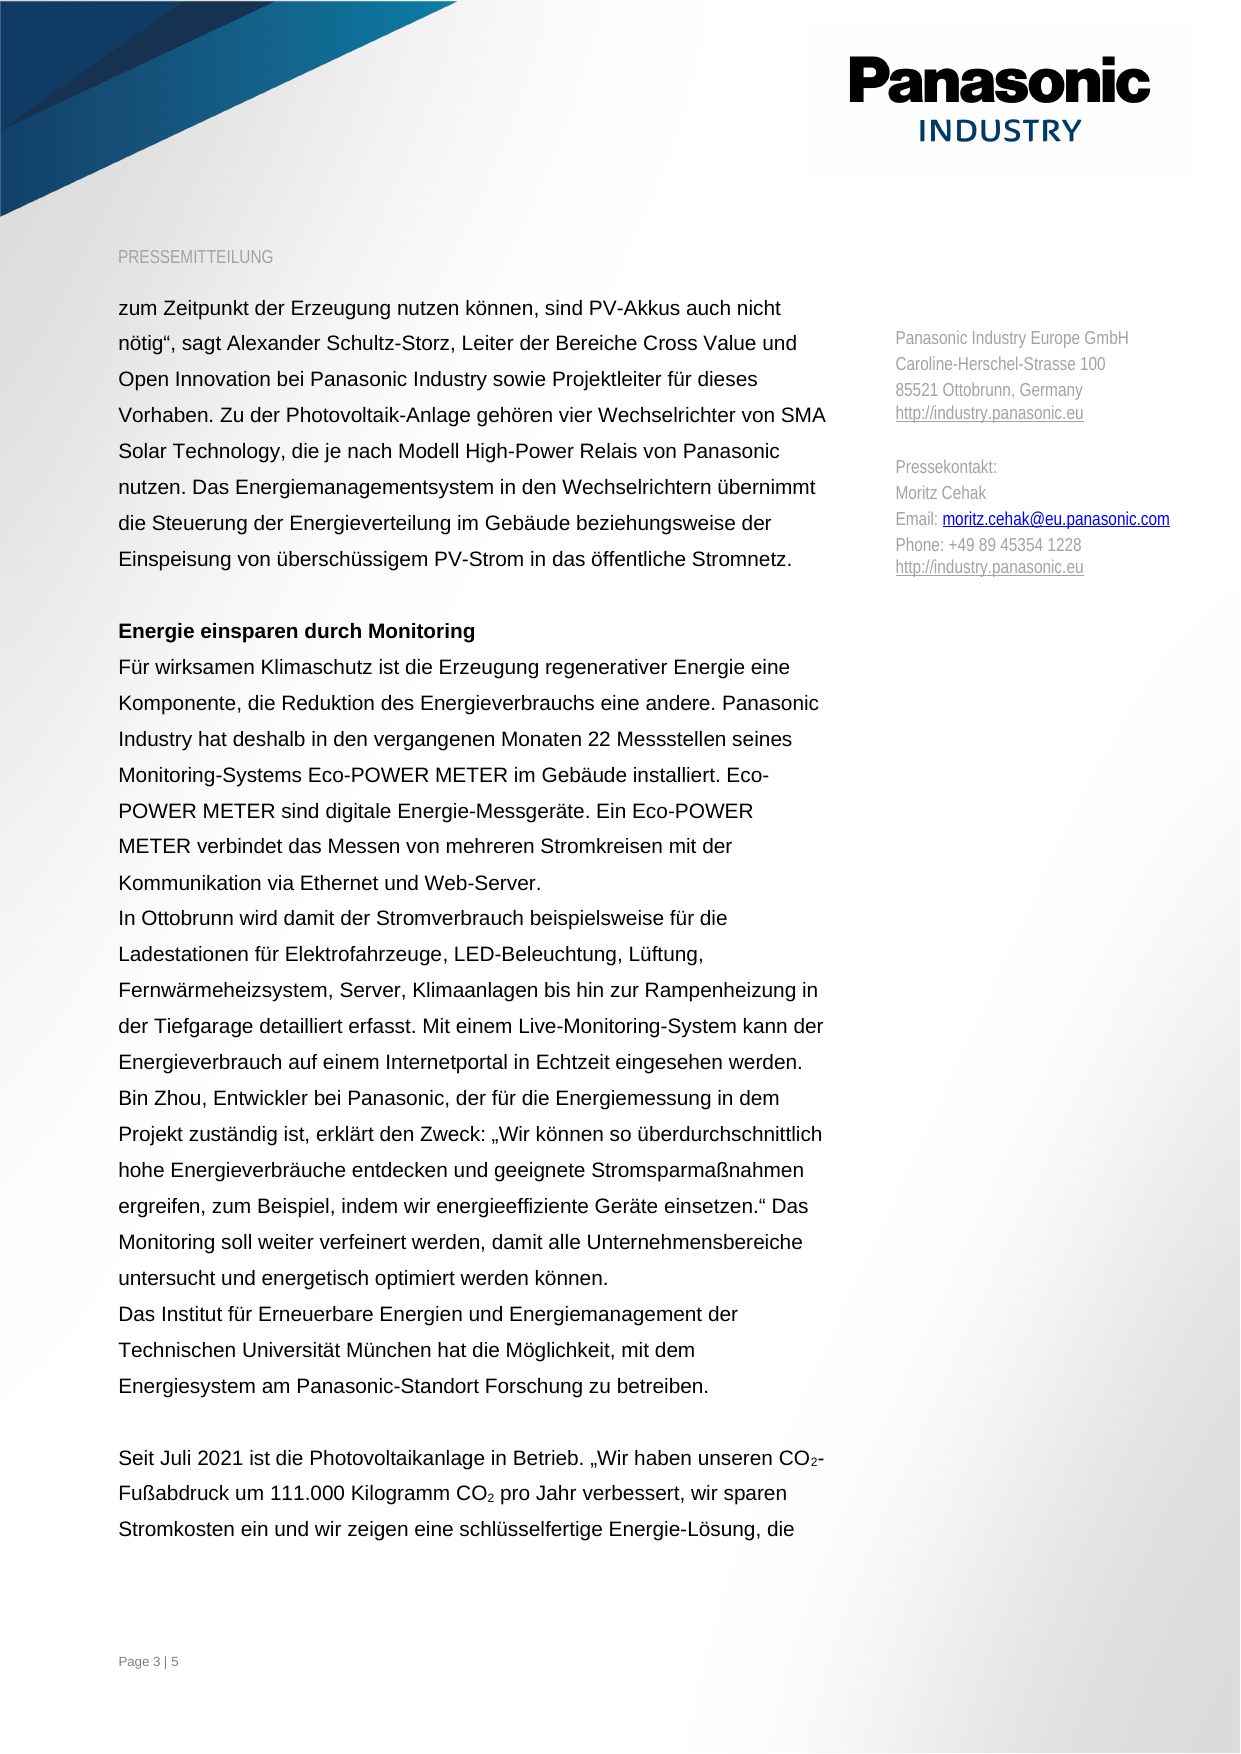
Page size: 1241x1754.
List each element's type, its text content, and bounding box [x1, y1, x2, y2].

text Für wirksamen Klimaschutz ist die Erzeugung regenerativer Energie eine Komponente, die Reduktion des Energieverbrauchs eine andere. Panasonic Industry hat deshalb in den vergangenen Monaten 22 Messstellen seines Monitoring-Systems Eco-POWER METER im Gebäude installiert. Eco-POWER METER sind digitale Energie-Messgeräte. Ein Eco-POWER METER verbindet das Messen von mehreren Stromkreisen mit der Kommunikation via Ethernet und Web-Server. [118, 655, 827, 894]
text Energie einsparen durch Monitoring [118, 619, 827, 643]
text Das Institut für Erneuerbare Energien und Energiemanagement der Technischen Universität München hat die Möglichkeit, mit dem Energiesystem am Panasonic-Standort Forschung zu betreiben. [118, 1302, 827, 1397]
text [118, 295, 827, 571]
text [118, 1445, 827, 1541]
picture [0, 0, 1241, 1753]
text In Ottobrunn wird damit der Stromverbrauch beispielsweise für die Ladestationen für Elektrofahrzeuge, LED-Beleuchtung, Lüftung, Fernwärmeheizsystem, Server, Klimaanlagen bis hin zur Rampenheizung in der Tiefgarage detailliert erfasst. Mit einem Live-Monitoring-System kann der Energieverbrauch auf einem Internetportal in Echtzeit eingesehen werden. Bin Zhou, Entwickler bei Panasonic, der für die Energiemessung in dem Projekt zuständig ist, erklärt den Zweck: „Wir können so überdurchschnittlich hohe Energieverbräuche entdecken und geeignete Stromsparmaßnahmen ergreifen, zum Beispiel, indem wir energieeffiziente Geräte einsetzen.“ Das Monitoring soll weiter verfeinert werden, damit alle Unternehmensbereiche untersucht und energetisch optimiert werden können. [118, 906, 827, 1289]
